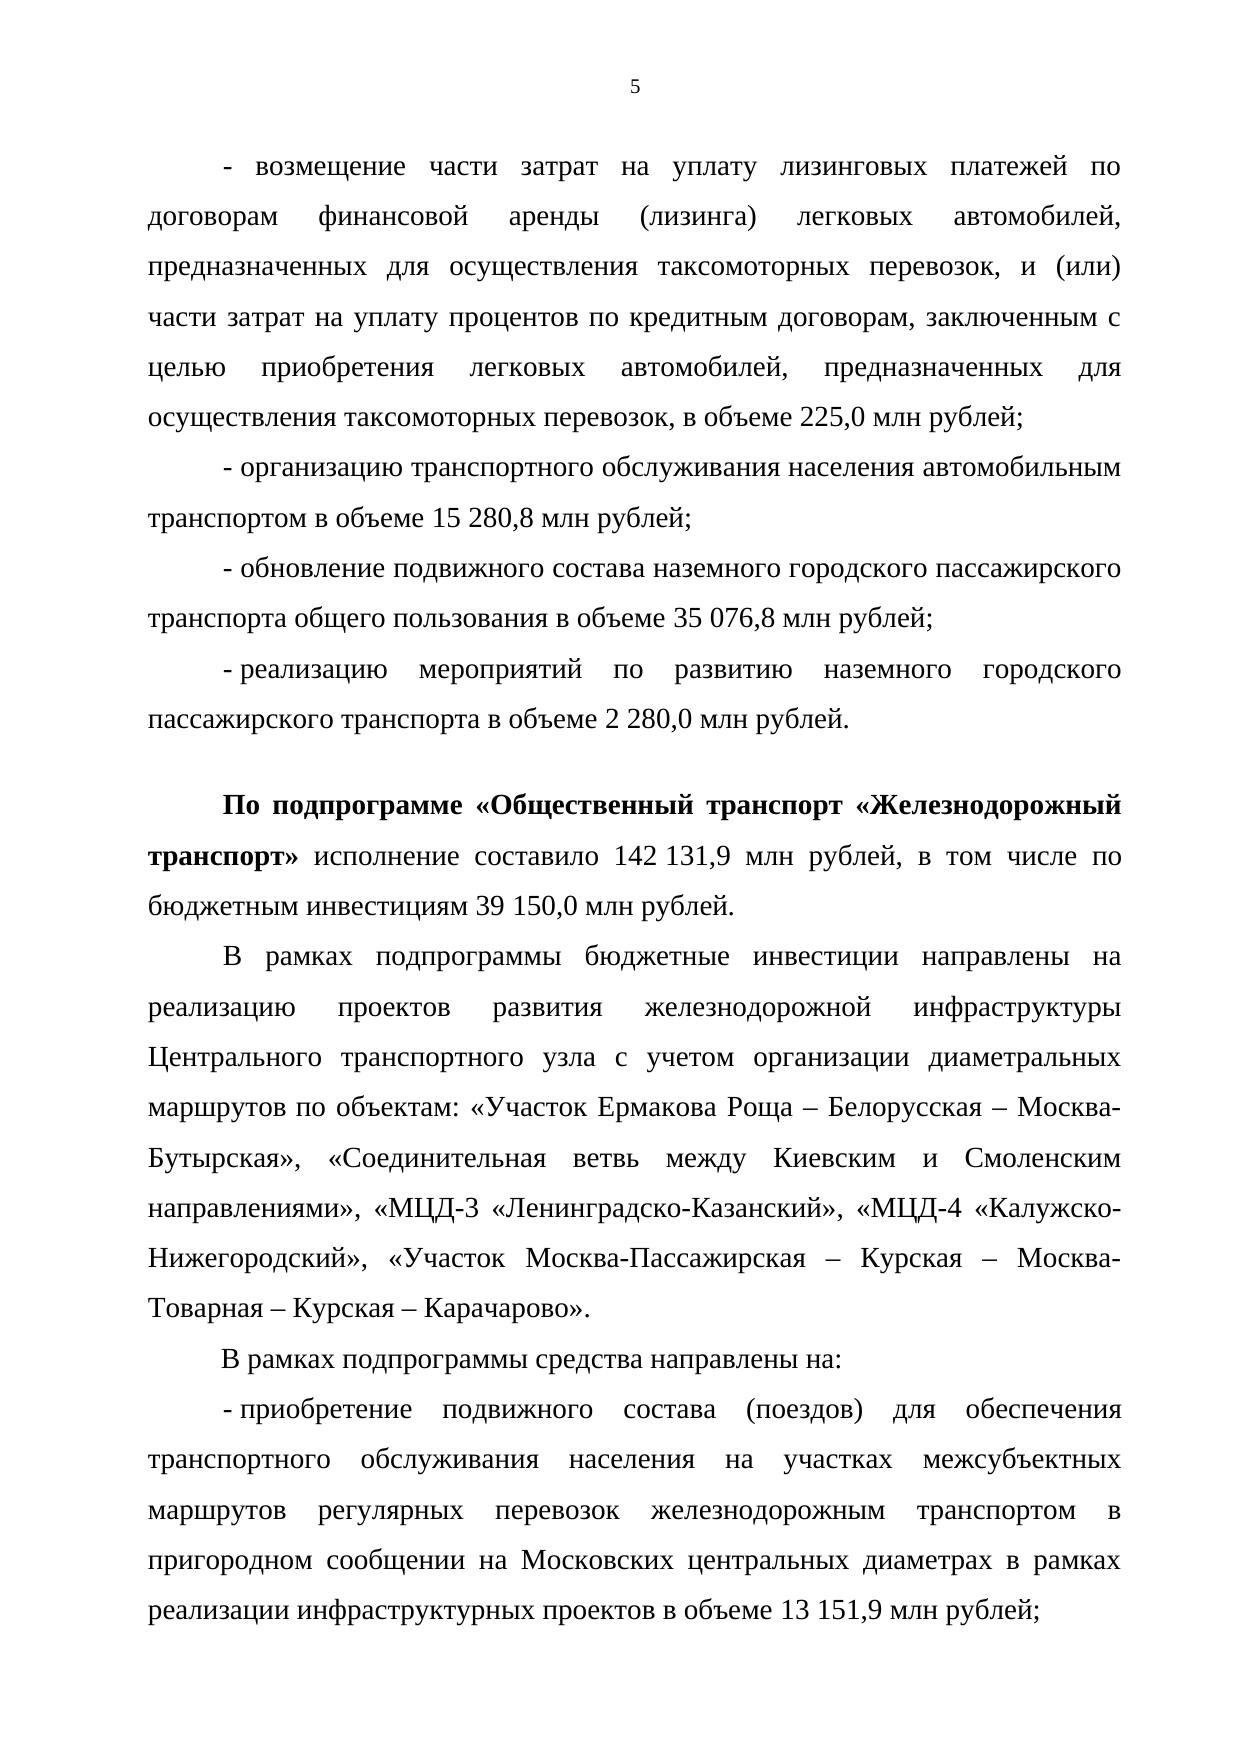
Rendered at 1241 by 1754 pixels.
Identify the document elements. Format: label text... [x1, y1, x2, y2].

text В рамках подпрограммы бюджетные инвестиции направлены на реализацию проектов развития железнодорожной инфраструктуры Центрального транспортного узла с учетом организации диаметральных маршрутов по объектам: «Участок Ермакова Роща – Белорусская – Москва-Бутырская», «Соединительная ветвь между Киевским и Смоленским направлениями», «МЦД-3 «Ленинградско-Казанский», «МЦД-4 «Калужско-Нижегородский», «Участок Москва-Пассажирская – Курская – Москва-Товарная – Курская – Карачарово». [148, 938, 1122, 1324]
text - приобретение подвижного состава (поездов) для обеспечения транспортного обслуживания населения на участках межсубъектных маршрутов регулярных перевозок железнодорожным транспортом в пригородном сообщении на Московских центральных диаметрах в рамках реализации инфраструктурных проектов в объеме 13 151,9 млн рублей; [148, 1391, 1122, 1626]
text - возмещение части затрат на уплату лизинговых платежей по договорам финансовой аренды (лизинга) легковых автомобилей, предназначенных для осуществления таксомоторных перевозок, и (или) части затрат на уплату процентов по кредитным договорам, заключенным с целью приобретения легковых автомобилей, предназначенных для осуществления таксомоторных перевозок, в объеме 225,0 млн рублей; [148, 148, 1122, 433]
text - организацию транспортного обслуживания населения автомобильным транспортом в объеме 15 280,8 млн рублей; [148, 449, 1122, 533]
text По подпрограмме «Общественный транспорт «Железнодорожный транспорт» исполнение составило 142 131,9 млн рублей, в том числе по бюджетным инвестициям 39 150,0 млн рублей. [148, 787, 1122, 922]
text - реализацию мероприятий по развитию наземного городского пассажирского транспорта в объеме 2 280,0 млн рублей. [148, 651, 1122, 735]
text - обновление подвижного состава наземного городского пассажирского транспорта общего пользования в объеме 35 076,8 млн рублей; [148, 550, 1122, 634]
text В рамках подпрограммы средства направлены на: [148, 1341, 1122, 1374]
